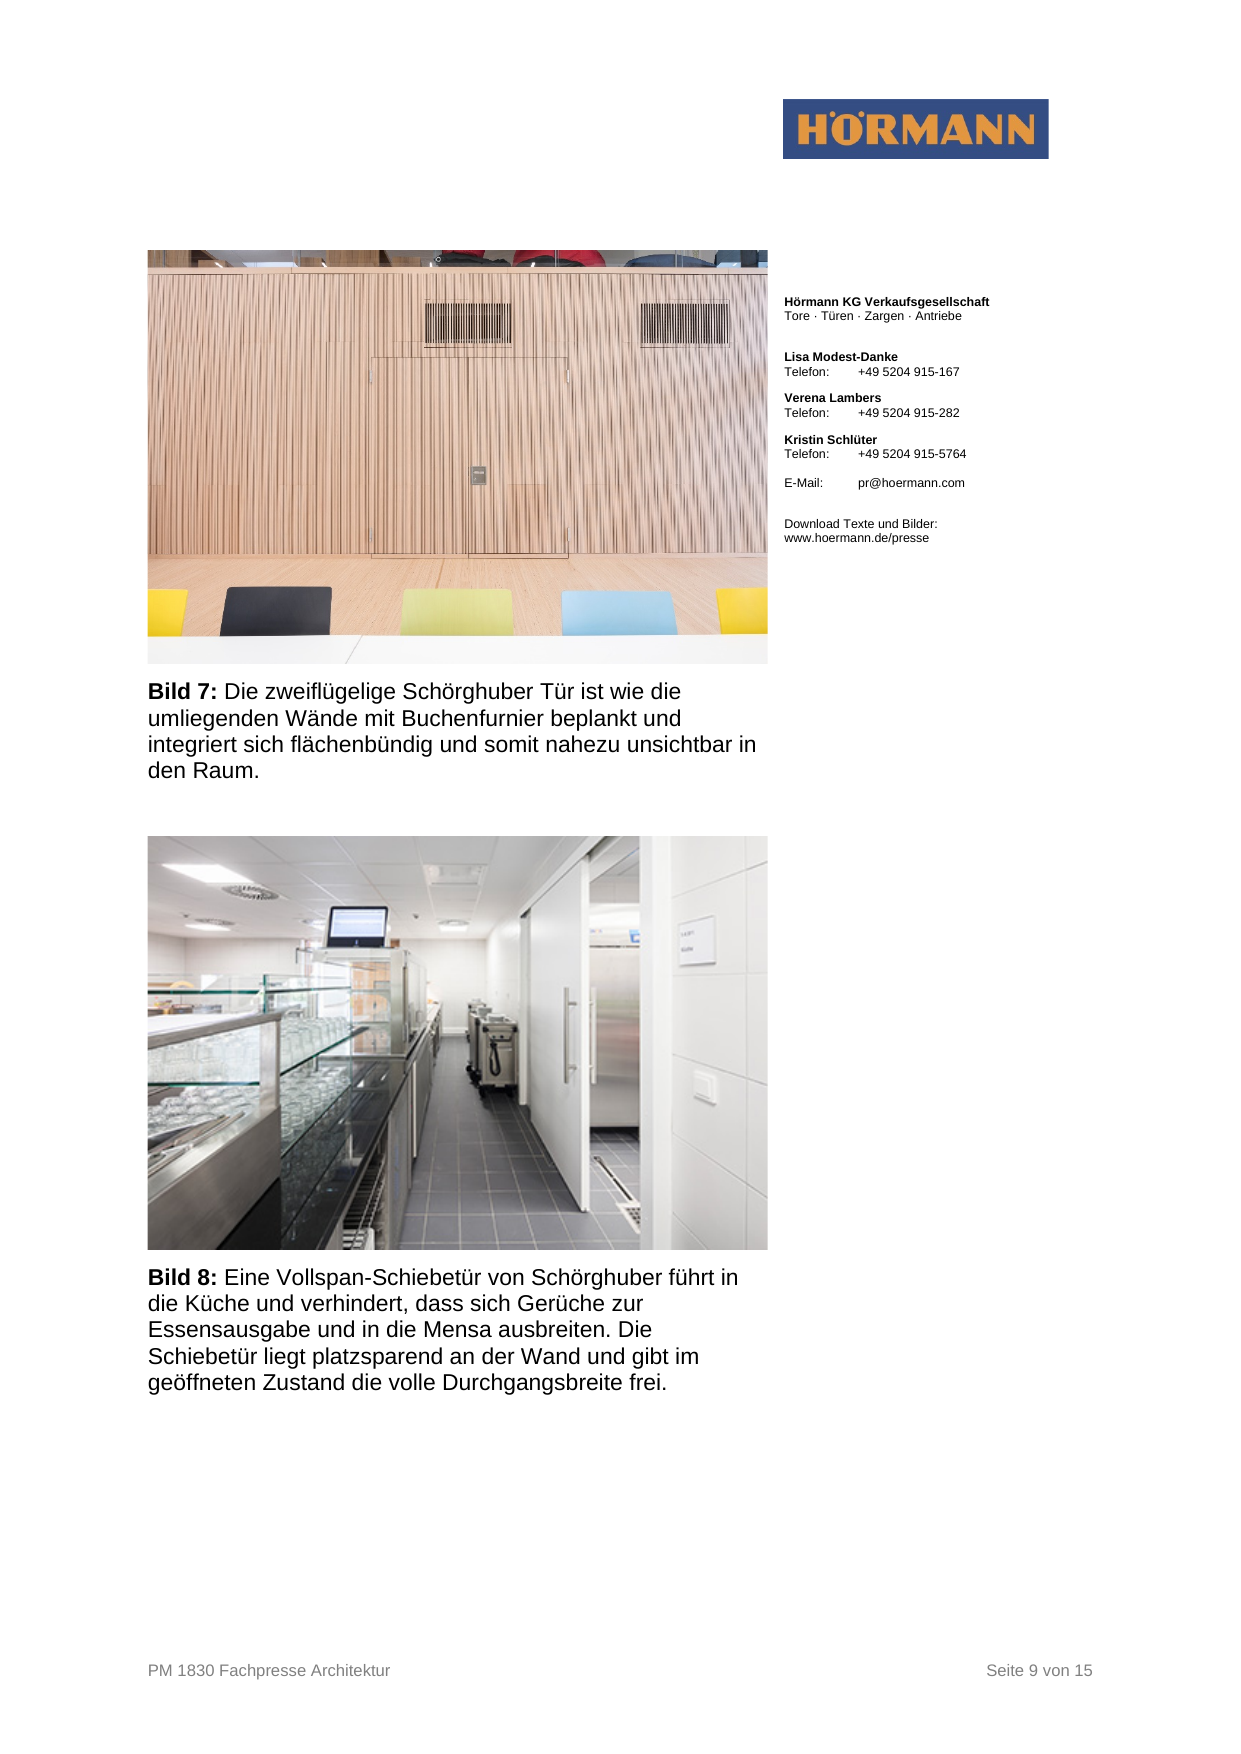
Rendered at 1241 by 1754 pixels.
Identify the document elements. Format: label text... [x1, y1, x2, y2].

text Bild 7: Die zweiflügelige Schörghuber Tür ist wie die umliegenden Wände mit Buchenfurnier beplankt und integriert sich flächenbündig und somit nahezu unsichtbar in den Raum. [148, 678, 768, 784]
picture [147, 836, 768, 1250]
text Bild 8: Eine Vollspan-Schiebetür von Schörghuber führt in die Küche und verhindert, dass sich Gerüche zur Essensausgabe und in die Mensa ausbreiten. Die Schiebetür liegt platzsparend an der Wand und gibt im geöffneten Zustand die volle Durchgangsbreite frei. [148, 1264, 768, 1395]
picture [783, 99, 1049, 159]
picture [147, 250, 768, 664]
